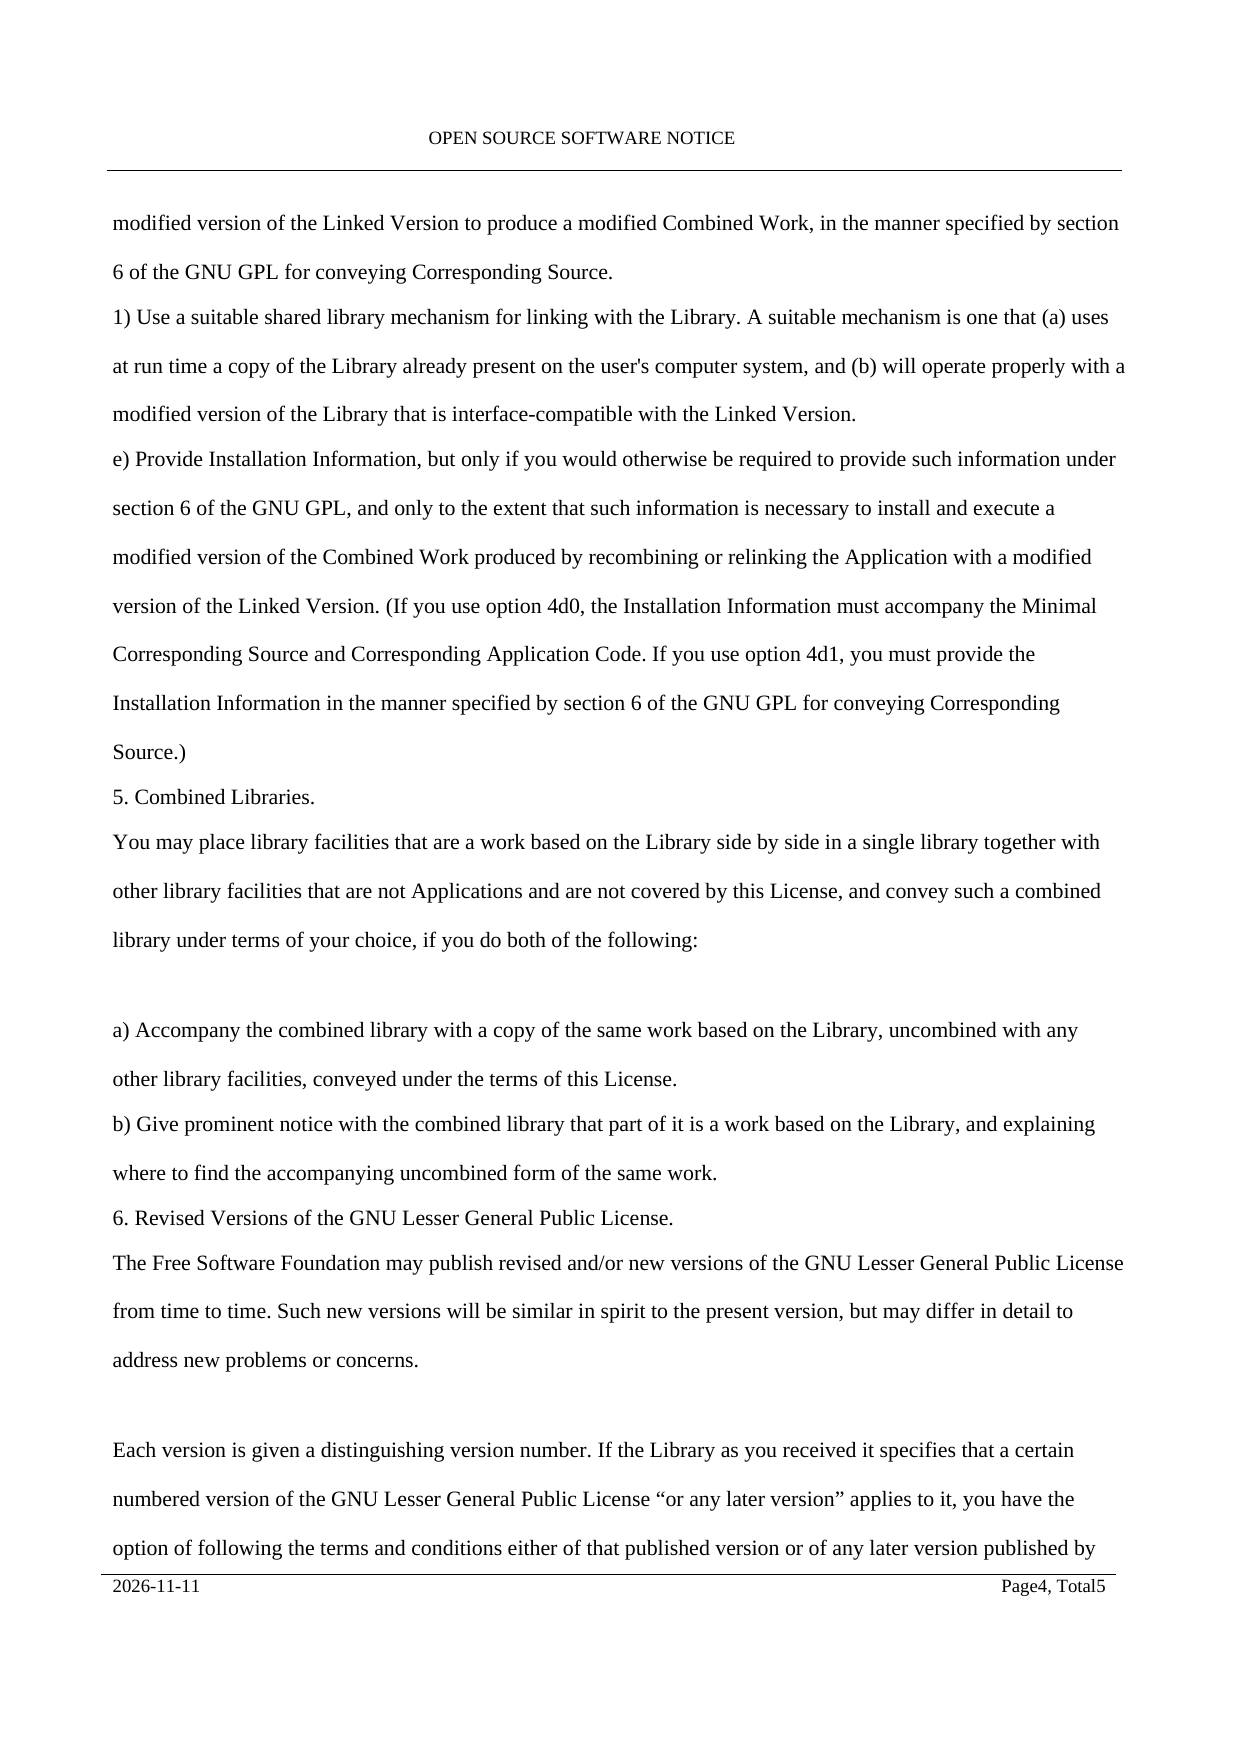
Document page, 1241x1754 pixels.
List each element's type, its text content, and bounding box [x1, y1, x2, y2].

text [112, 206, 1128, 288]
text 5. Combined Libraries. [112, 780, 1128, 813]
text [112, 1434, 1128, 1564]
text a) Accompany the combined library with a copy of the same work based on the Library, uncombined with any other library facilities, conveyed under the terms of this License. [112, 1013, 1128, 1094]
text You may place library facilities that are a work based on the Library side by side in a single library together with other library facilities that are not Applications and are not covered by this License, and convey such a combined library under terms of your choice, if you do both of the following: [112, 826, 1128, 956]
text e) Provide Installation Information, but only if you would otherwise be required to provide such information under section 6 of the GNU GPL, and only to the extent that such information is necessary to install and execute a modified version of the Combined Work produced by recombining or relinking the Application with a modified version of the Linked Version. (If you use option 4d0, the Installation Information must accompany the Minimal Corresponding Source and Corresponding Application Code. If you use option 4d1, you must provide the Installation Information in the manner specified by section 6 of the GNU GPL for conveying Corresponding Source.) [112, 443, 1128, 768]
text 6. Revised Versions of the GNU Lesser General Public License. [112, 1201, 1128, 1233]
text The Free Software Foundation may publish revised and/or new versions of the GNU Lesser General Public License from time to time. Such new versions will be similar in spirit to the present version, but may differ in detail to address new problems or concerns. [112, 1246, 1128, 1376]
text b) Give prominent notice with the combined library that part of it is a work based on the Library, and explaining where to find the accompanying uncombined form of the same work. [112, 1107, 1128, 1188]
text 1) Use a suitable shared library mechanism for linking with the Library. A suitable mechanism is one that (a) uses at run time a copy of the Library already present on the user's computer system, and (b) will operate properly with a modified version of the Library that is interface-compatible with the Linked Version. [112, 300, 1128, 430]
